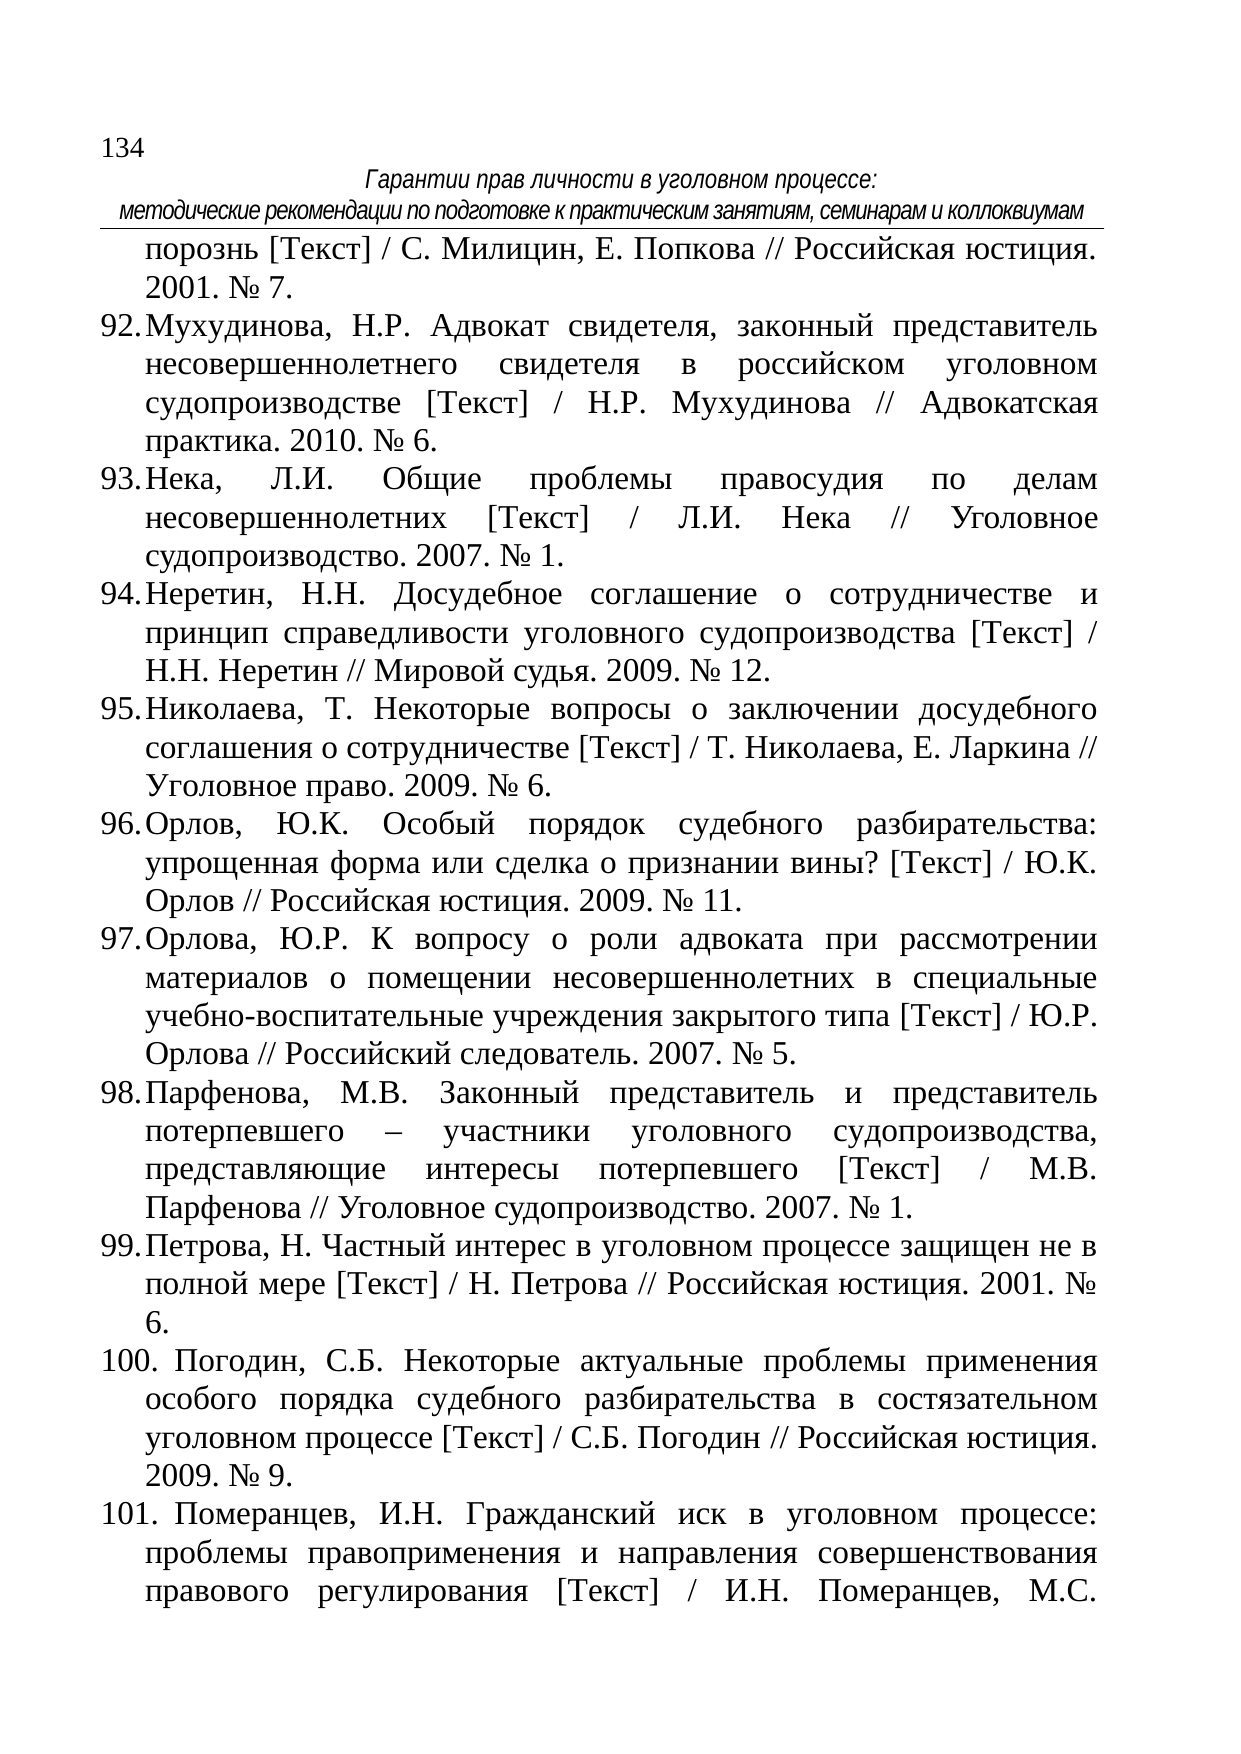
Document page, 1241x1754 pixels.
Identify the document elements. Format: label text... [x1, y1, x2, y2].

list Парфенова, М.В. Законный представитель и представитель потерпевшего – участники уголовного судопроизводства, представляющие интересы потерпевшего [Текст] / М.В. Парфенова // Уголовное судопроизводство. 2007. № 1. [100, 1072, 1098, 1225]
list Николаева, Т. Некоторые вопросы о заключении досудебного соглашения о сотрудничестве [Текст] / Т. Николаева, Е. Ларкина // Уголовное право. 2009. № 6. [100, 689, 1098, 804]
list Орлов, Ю.К. Особый порядок судебного разбирательства: упрощенная форма или сделка о признании вины? [Текст] / Ю.К. Орлов // Российская юстиция. 2009. № 11. [100, 804, 1098, 919]
list Милицин, С. Уголовное дело и гражданский иск: вместе или порознь [Текст] / С. Милицин, Е. Попкова // Российская юстиция. 2001. № 7. [100, 229, 1098, 305]
list Мухудинова, Н.Р. Адвокат свидетеля, законный представитель несовершеннолетнего свидетеля в российском уголовном судопроизводстве [Текст] / Н.Р. Мухудинова // Адвокатская практика. 2010. № 6. [100, 305, 1098, 459]
list Орлова, Ю.Р. К вопросу о роли адвоката при рассмотрении материалов о помещении несовершеннолетних в специальные учебно-воспитательные учреждения закрытого типа [Текст] / Ю.Р. Орлова // Российский следователь. 2007. № 5. [100, 919, 1098, 1072]
list Нека, Л.И. Общие проблемы правосудия по делам несовершеннолетних [Текст] / Л.И. Нека // Уголовное судопроизводство. 2007. № 1. [100, 459, 1098, 574]
list Погодин, С.Б. Некоторые актуальные проблемы применения особого порядка судебного разбирательства в состязательном уголовном процессе [Текст] / С.Б. Погодин // Российская юстиция. 2009. № 9. [100, 1340, 1098, 1494]
list Неретин, Н.Н. Досудебное соглашение о сотрудничестве и принцип справедливости уголовного судопроизводства [Текст] / Н.Н. Неретин // Мировой судья. 2009. № 12. [100, 574, 1098, 689]
list Петрова, Н. Частный интерес в уголовном процессе защищен не в полной мере [Текст] / Н. Петрова // Российская юстиция. 2001. № 6. [100, 1225, 1098, 1340]
